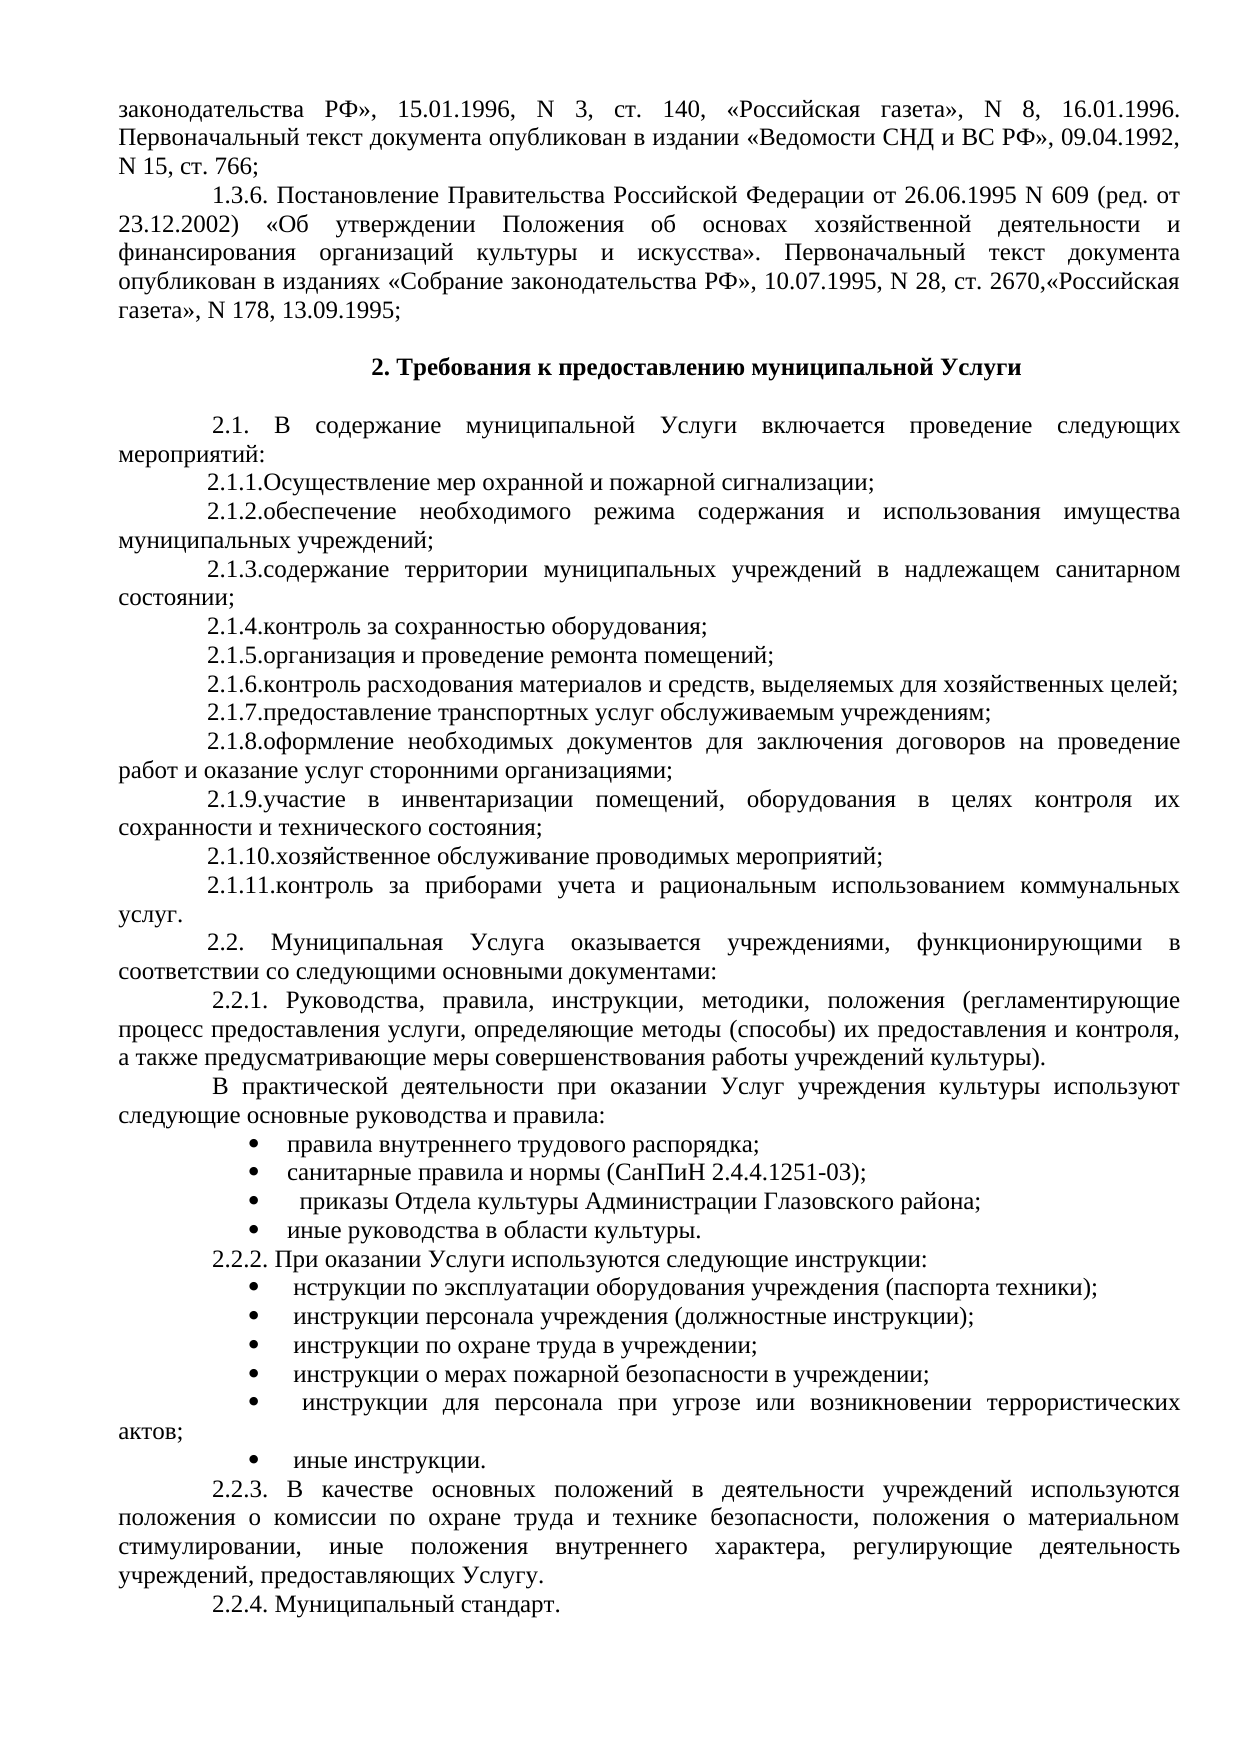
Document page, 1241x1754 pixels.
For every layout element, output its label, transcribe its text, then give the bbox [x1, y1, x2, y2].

text 2.1.11.контроль за приборами учета и рациональным использованием коммунальных услуг. [118, 870, 1181, 927]
text 2.1.1.Осуществление мер охранной и пожарной сигнализации; [118, 467, 1181, 496]
text 2.2. Муниципальная Услуга оказывается учреждениями, функционирующими в соответствии со следующими основными документами: [118, 927, 1181, 985]
list инструкции о мерах пожарной безопасности в учреждении; [118, 1359, 1181, 1387]
text 2.1.6.контроль расходования материалов и средств, выделяемых для хозяйственных целей; [118, 669, 1181, 697]
text 2. Требования к предоставлению муниципальной Услуги [118, 352, 1181, 381]
text 2.1.7.предоставление транспортных услуг обслуживаемым учреждениям; [118, 697, 1181, 726]
text 2.2.2. При оказании Услуги используются следующие инструкции: [118, 1244, 1181, 1272]
list приказы Отдела культуры Администрации Глазовского района; [118, 1186, 1181, 1215]
list санитарные правила и нормы (СанПиН 2.4.4.1251-03); [249, 1157, 1181, 1186]
text 2.1.3.содержание территории муниципальных учреждений в надлежащем санитарном состоянии; [118, 554, 1181, 611]
text 2.1.9.участие в инвентаризации помещений, оборудования в целях контроля их сохранности и технического состояния; [118, 784, 1181, 841]
list инструкции по охране труда в учреждении; [118, 1330, 1181, 1359]
text 2.1. В содержание муниципальной Услуги включается проведение следующих мероприятий: [118, 410, 1181, 467]
list иные инструкции. [118, 1445, 1181, 1474]
text 2.1.4.контроль за сохранностью оборудования; [118, 611, 1181, 640]
text 2.1.2.обеспечение необходимого режима содержания и использования имущества муниципальных учреждений; [118, 496, 1181, 554]
text 2.1.5.организация и проведение ремонта помещений; [118, 640, 1181, 669]
text 2.2.1. Руководства, правила, инструкции, методики, положения (регламентирующие процесс предоставления услуги, определяющие методы (способы) их предоставления и контроля, а также предусматривающие меры совершенствования работы учреждений культуры). [118, 985, 1181, 1071]
list правила внутреннего трудового распорядка; [249, 1129, 1181, 1157]
text 2.2.3. В качестве основных положений в деятельности учреждений используются положения о комиссии по охране труда и технике безопасности, положения о материальном стимулировании, иные положения внутреннего характера, регулирующие деятельность учреждений, предоставляющих Услугу. [118, 1474, 1181, 1589]
list инструкции персонала учреждения (должностные инструкции); [118, 1301, 1181, 1330]
text 2.2.4. Муниципальный стандарт. [118, 1589, 1181, 1617]
text 2.1.8.оформление необходимых документов для заключения договоров на проведение работ и оказание услуг сторонними организациями; [118, 726, 1181, 784]
list иные руководства в области культуры. [249, 1215, 1181, 1244]
list инструкции для персонала при угрозе или возникновении террористических актов; [118, 1387, 1181, 1445]
list нструкции по эксплуатации оборудования учреждения (паспорта техники); [118, 1272, 1181, 1301]
text В практической деятельности при оказании Услуг учреждения культуры используют следующие основные руководства и правила: [118, 1071, 1181, 1129]
text 1.3.6. Постановление Правительства Российской Федерации от 26.06.1995 N 609 (ред. от 23.12.2002) «Об утверждении Положения об основах хозяйственной деятельности и финансирования организаций культуры и искусства». Первоначальный текст документа опубликован в изданиях «Собрание законодательства РФ», 10.07.1995, N 28, ст. 2670,«Российская газета», N 178, 13.09.1995; [118, 180, 1181, 324]
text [118, 94, 1181, 180]
text 2.1.10.хозяйственное обслуживание проводимых мероприятий; [118, 841, 1181, 870]
